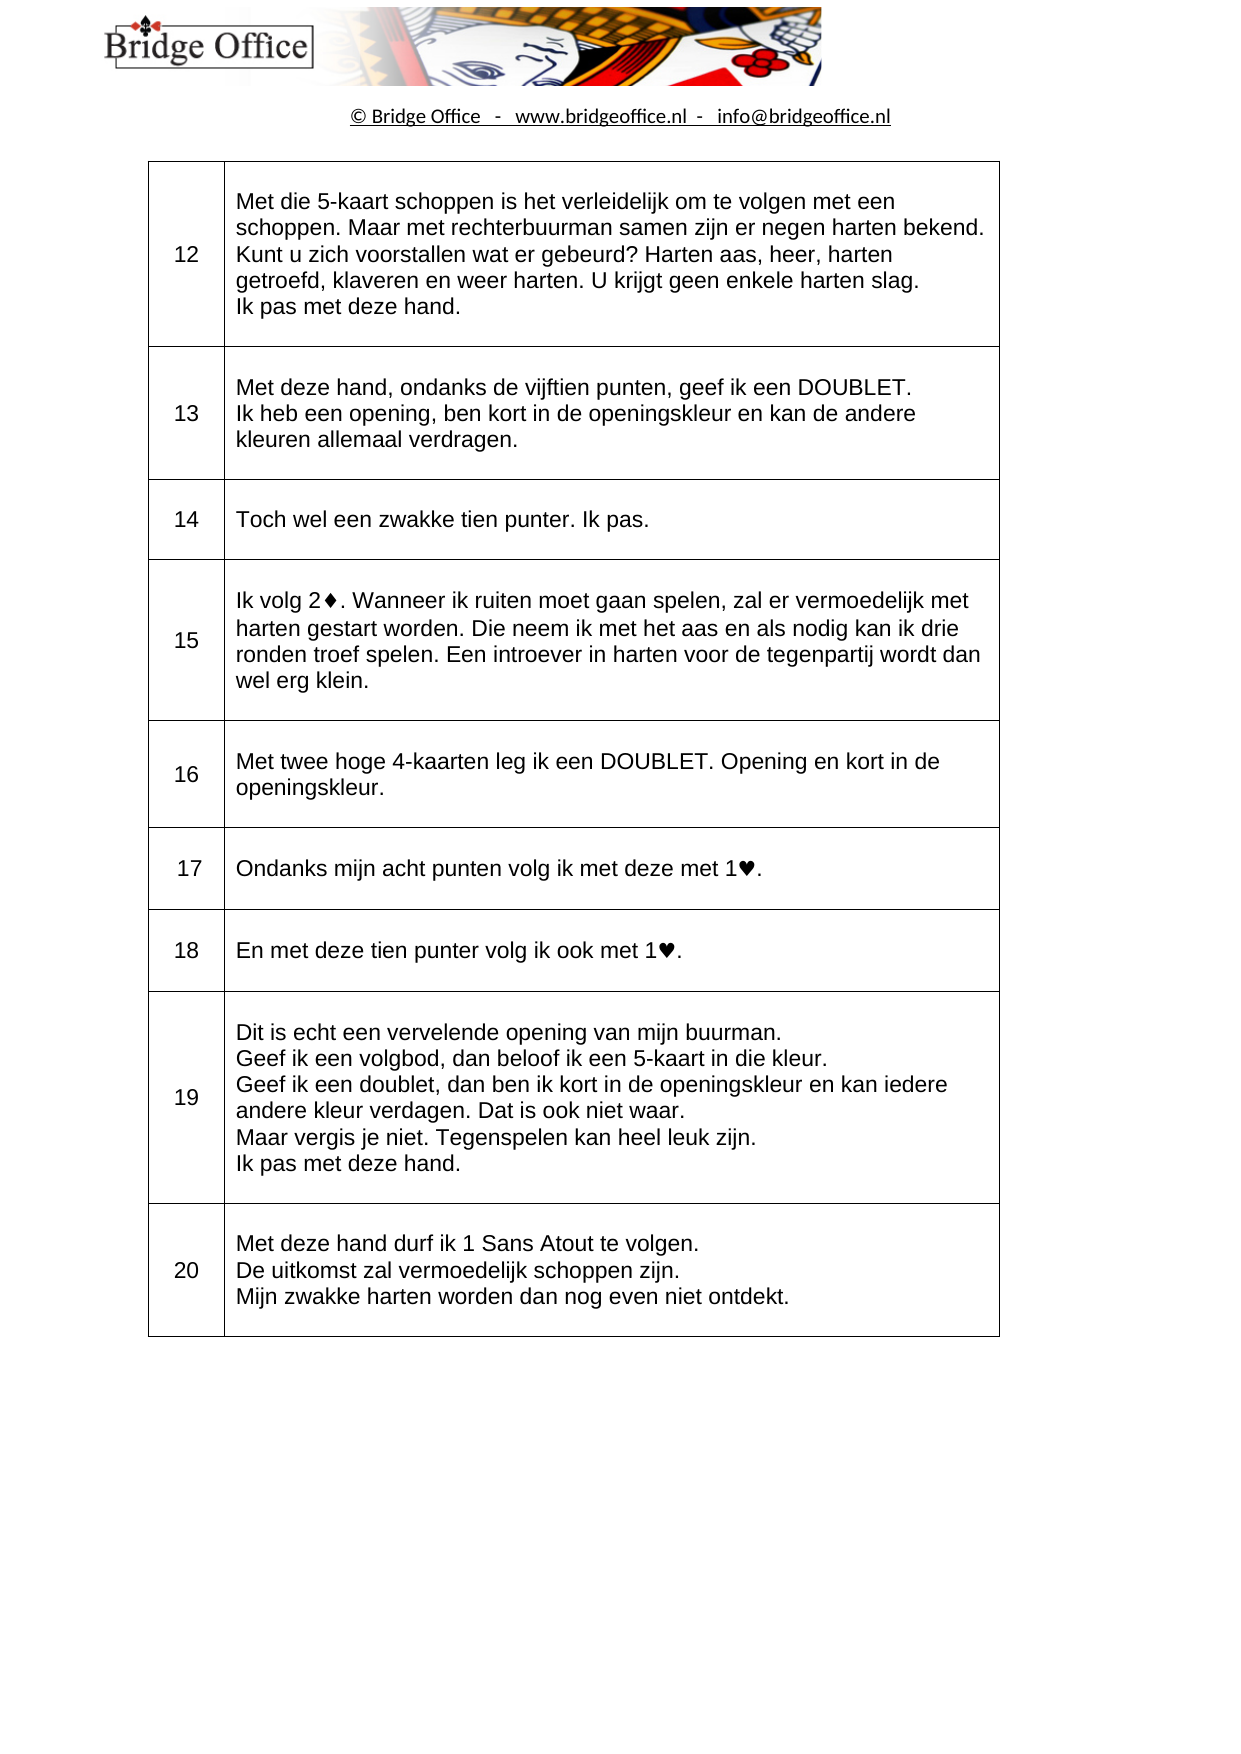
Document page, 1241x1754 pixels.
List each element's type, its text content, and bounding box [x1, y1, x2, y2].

table_cell 20 [149, 1204, 224, 1336]
table_cell Met twee hoge 4-kaarten leg ik een DOUBLET. Opening en kort in de openingskleur. [225, 721, 999, 827]
table_cell 15 [149, 560, 224, 720]
table_cell Met deze hand, ondanks de vijftien punten, geef ik een DOUBLET. Ik heb een opening, ben kort in de openingskleur en kan de andere kleuren allemaal verdragen. [225, 347, 999, 479]
table_cell Toch wel een zwakke tien punter. Ik pas. [225, 480, 999, 559]
table_cell Met deze hand durf ik 1 Sans Atout te volgen. De uitkomst zal vermoedelijk schoppen zijn. Mijn zwakke harten worden dan nog even niet ontdekt. [225, 1204, 999, 1336]
table_header Met die 5-kaart schoppen is het verleidelijk om te volgen met een schoppen. Maar met rechterbuurman samen zijn er negen harten bekend. Kunt u zich voorstallen wat er gebeurd? Harten aas, heer, harten getroefd, klaveren en weer harten. U krijgt geen enkele harten slag. Ik pas met deze hand. [225, 162, 999, 346]
table_cell 17 [149, 828, 224, 909]
table_cell 18 [149, 910, 224, 991]
table_cell 19 [149, 992, 224, 1203]
table_cell 13 [149, 347, 224, 479]
picture [77, 7, 821, 85]
table_cell Dit is echt een vervelende opening van mijn buurman. Geef ik een volgbod, dan beloof ik een 5-kaart in die kleur. Geef ik een doublet, dan ben ik kort in de openingskleur en kan iedere andere kleur verdagen. Dat is ook niet waar. Maar vergis je niet. Tegenspelen kan heel leuk zijn. Ik pas met deze hand. [225, 992, 999, 1203]
table_cell En met deze tien punter volg ik ook met 1. [225, 910, 999, 991]
table_header 12 [149, 162, 224, 346]
table_cell Ik volg 2. Wanneer ik ruiten moet gaan spelen, zal er vermoedelijk met harten gestart worden. Die neem ik met het aas en als nodig kan ik drie ronden troef spelen. Een introever in harten voor de tegenpartij wordt dan wel erg klein. [225, 560, 999, 720]
table_cell Ondanks mijn acht punten volg ik met deze met 1. [225, 828, 999, 909]
table_cell 16 [149, 721, 224, 827]
table_cell 14 [149, 480, 224, 559]
